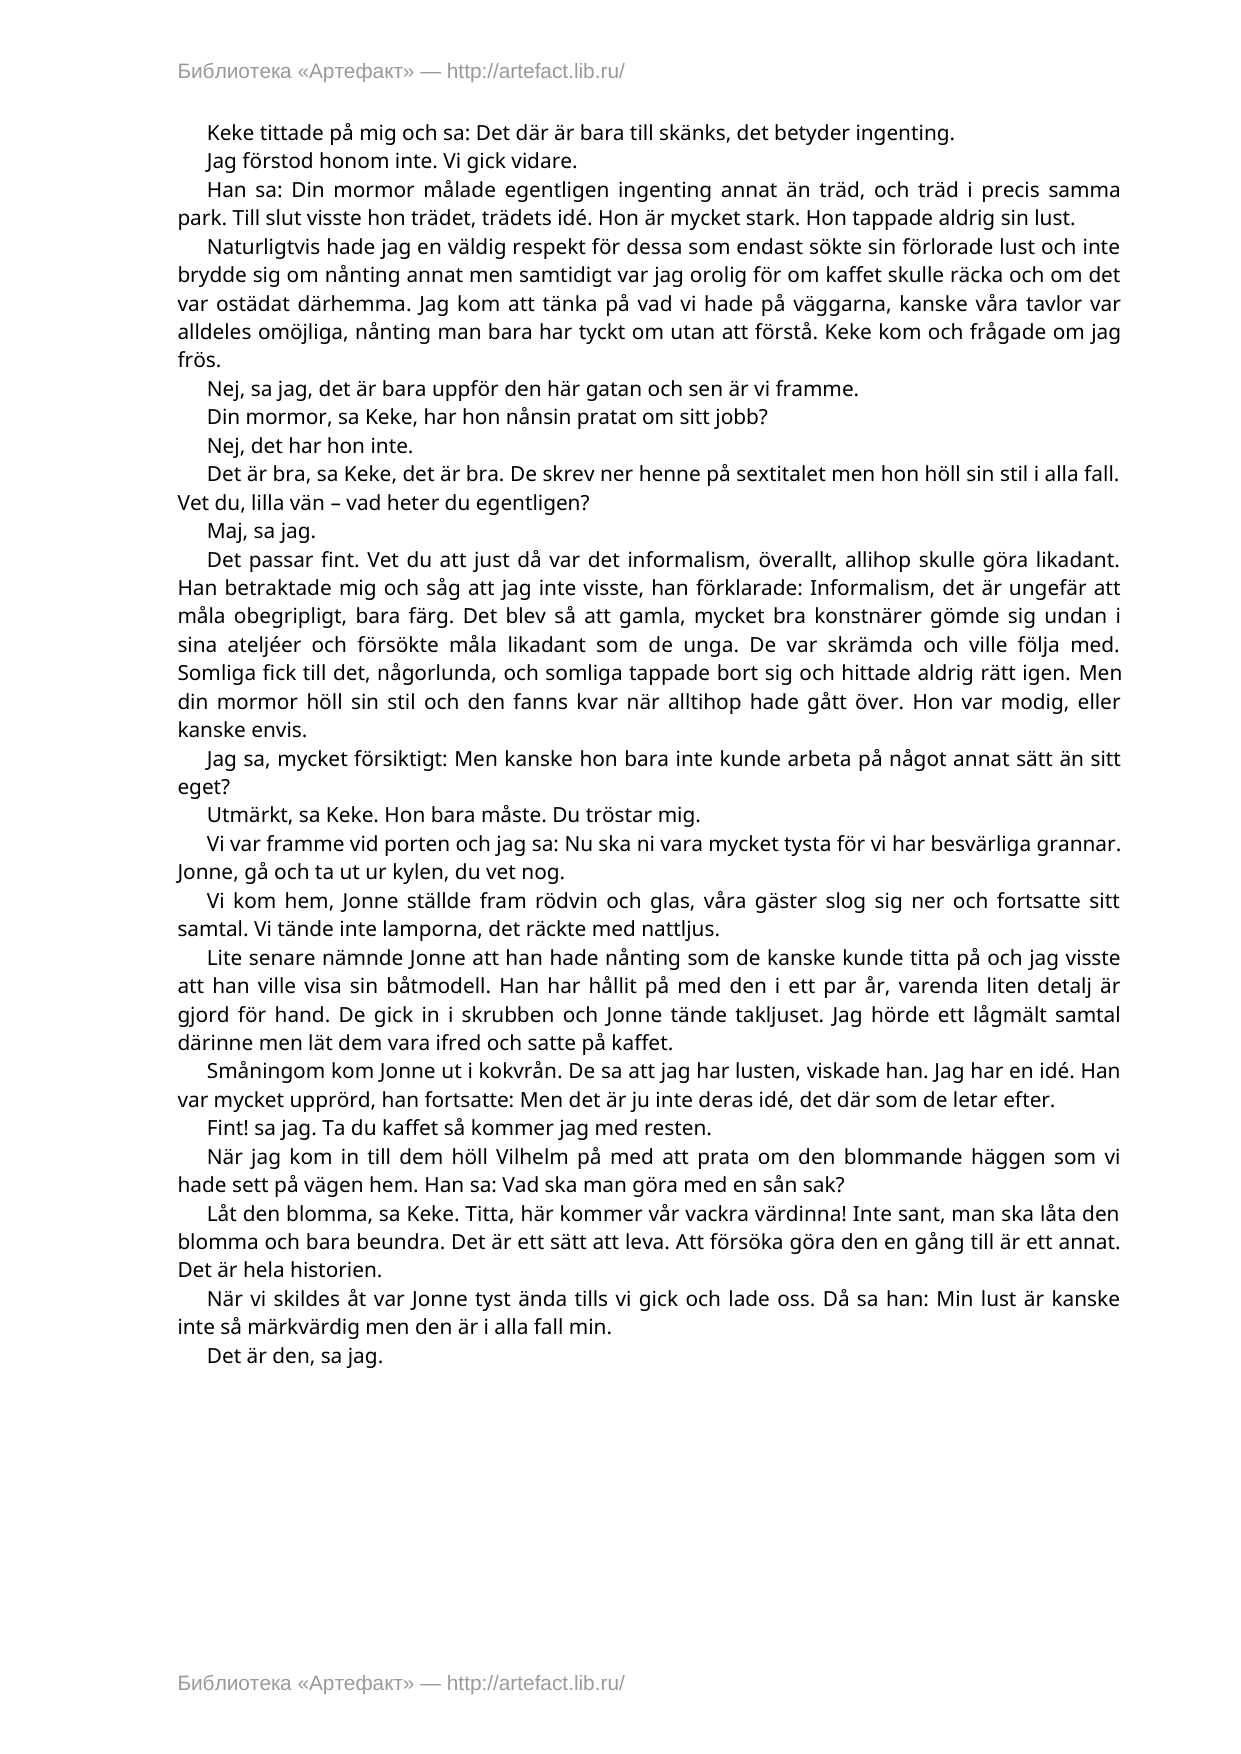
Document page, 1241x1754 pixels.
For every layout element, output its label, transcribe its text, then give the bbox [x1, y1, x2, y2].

text Det är den, sa jag. [177, 1341, 1122, 1369]
text Lite senare nämnde Jonne att han hade nånting som de kanske kunde titta på och jag visste att han ville visa sin båtmodell. Han har hållit på med den i ett par år, varenda liten detalj är gjord för hand. De gick in i skrubben och Jonne tände takljuset. Jag hörde ett lågmält samtal därinne men lät dem vara ifred och satte på kaffet. [177, 943, 1122, 1057]
text Utmärkt, sa Keke. Hon bara måste. Du tröstar mig. [177, 801, 1122, 829]
text Fint! sa jag. Ta du kaffet så kommer jag med resten. [177, 1113, 1122, 1142]
text Jag sa, mycket försiktigt: Men kanske hon bara inte kunde arbeta på något annat sätt än sitt eget? [177, 744, 1122, 801]
text Småningom kom Jonne ut i kokvrån. De sa att jag har lusten, viskade han. Jag har en idé. Han var mycket upprörd, han fortsatte: Men det är ju inte deras idé, det där som de letar efter. [177, 1057, 1122, 1113]
text Nej, sa jag, det är bara uppför den här gatan och sen är vi framme. [177, 374, 1122, 402]
text Keke tittade på mig och sa: Det där är bara till skänks, det betyder ingenting. [177, 118, 1122, 147]
text Vi kom hem, Jonne ställde fram rödvin och glas, våra gäster slog sig ner och fortsatte sitt samtal. Vi tände inte lamporna, det räckte med nattljus. [177, 886, 1122, 943]
text Det passar fint. Vet du att just då var det informalism, överallt, allihop skulle göra likadant. Han betraktade mig och såg att jag inte visste, han förklarade: Informalism, det är ungefär att måla obegripligt, bara färg. Det blev så att gamla, mycket bra konstnärer gömde sig undan i sina ateljéer och försökte måla likadant som de unga. De var skrämda och ville följa med. Somliga fick till det, någorlunda, och somliga tappade bort sig och hittade aldrig rätt igen. Men din mormor höll sin stil och den fanns kvar när alltihop hade gått över. Hon var modig, eller kanske envis. [177, 545, 1122, 744]
text Din mormor, sa Keke, har hon nånsin pratat om sitt jobb? [177, 402, 1122, 431]
text Naturligtvis hade jag en väldig respekt för dessa som endast sökte sin förlorade lust och inte brydde sig om nånting annat men samtidigt var jag orolig för om kaffet skulle räcka och om det var ostädat därhemma. Jag kom att tänka på vad vi hade på väggarna, kanske våra tavlor var alldeles omöjliga, nånting man bara har tyckt om utan att förstå. Keke kom och frågade om jag frös. [177, 232, 1122, 374]
text Han sa: Din mormor målade egentligen ingenting annat än träd, och träd i precis samma park. Till slut visste hon trädet, trädets idé. Hon är mycket stark. Hon tappade aldrig sin lust. [177, 175, 1122, 232]
text Jag förstod honom inte. Vi gick vidare. [177, 147, 1122, 175]
text Maj, sa jag. [177, 516, 1122, 545]
text Låt den blomma, sa Keke. Titta, här kommer vår vackra värdinna! Inte sant, man ska låta den blomma och bara beundra. Det är ett sätt att leva. Att försöka göra den en gång till är ett annat. Det är hela historien. [177, 1199, 1122, 1284]
text När jag kom in till dem höll Vilhelm på med att prata om den blommande häggen som vi hade sett på vägen hem. Han sa: Vad ska man göra med en sån sak? [177, 1142, 1122, 1199]
text Vi var framme vid porten och jag sa: Nu ska ni vara mycket tysta för vi har besvärliga grannar. Jonne, gå och ta ut ur kylen, du vet nog. [177, 829, 1122, 886]
text Det är bra, sa Keke, det är bra. De skrev ner henne på sextitalet men hon höll sin stil i alla fall. Vet du, lilla vän – vad heter du egentligen? [177, 459, 1122, 516]
text Nej, det har hon inte. [177, 431, 1122, 459]
text När vi skildes åt var Jonne tyst ända tills vi gick och lade oss. Då sa han: Min lust är kanske inte så märkvärdig men den är i alla fall min. [177, 1284, 1122, 1341]
